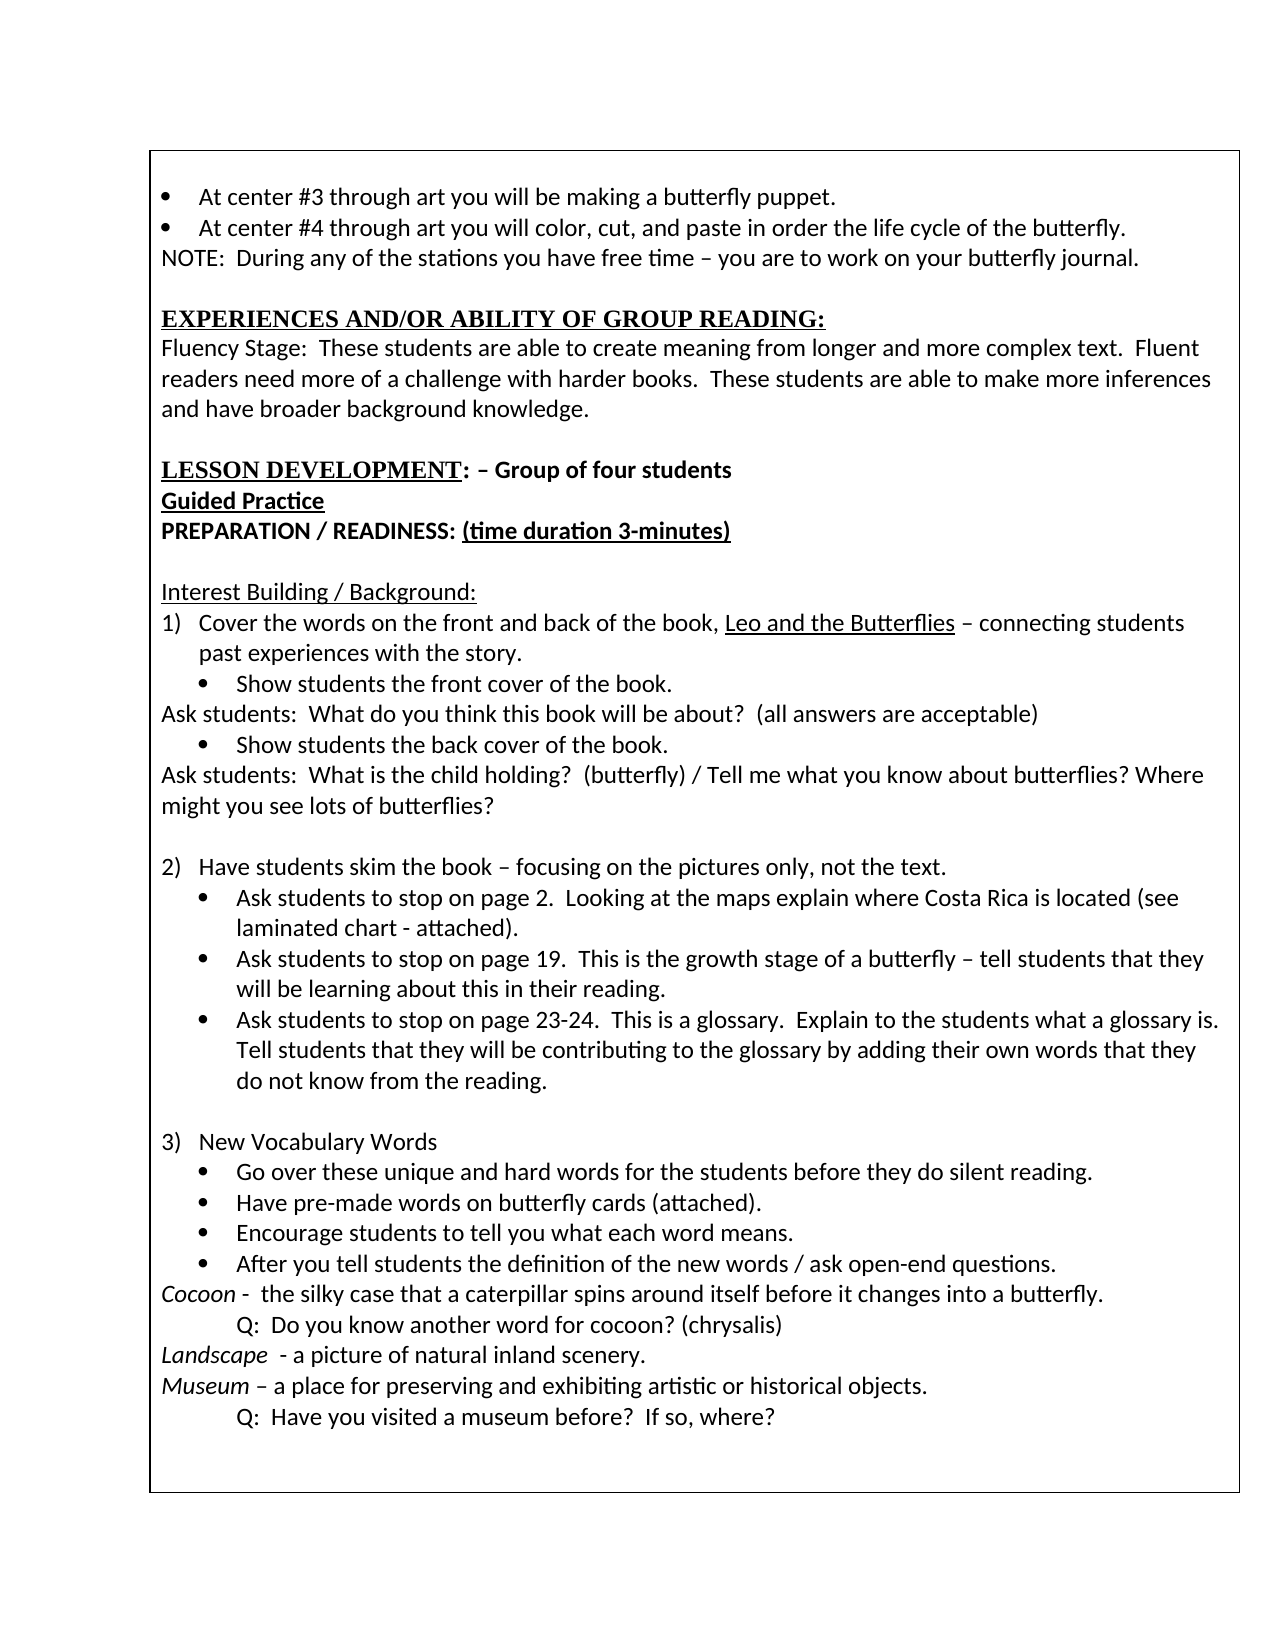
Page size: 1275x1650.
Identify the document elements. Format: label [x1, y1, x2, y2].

table_cell [151, 151, 1239, 1492]
